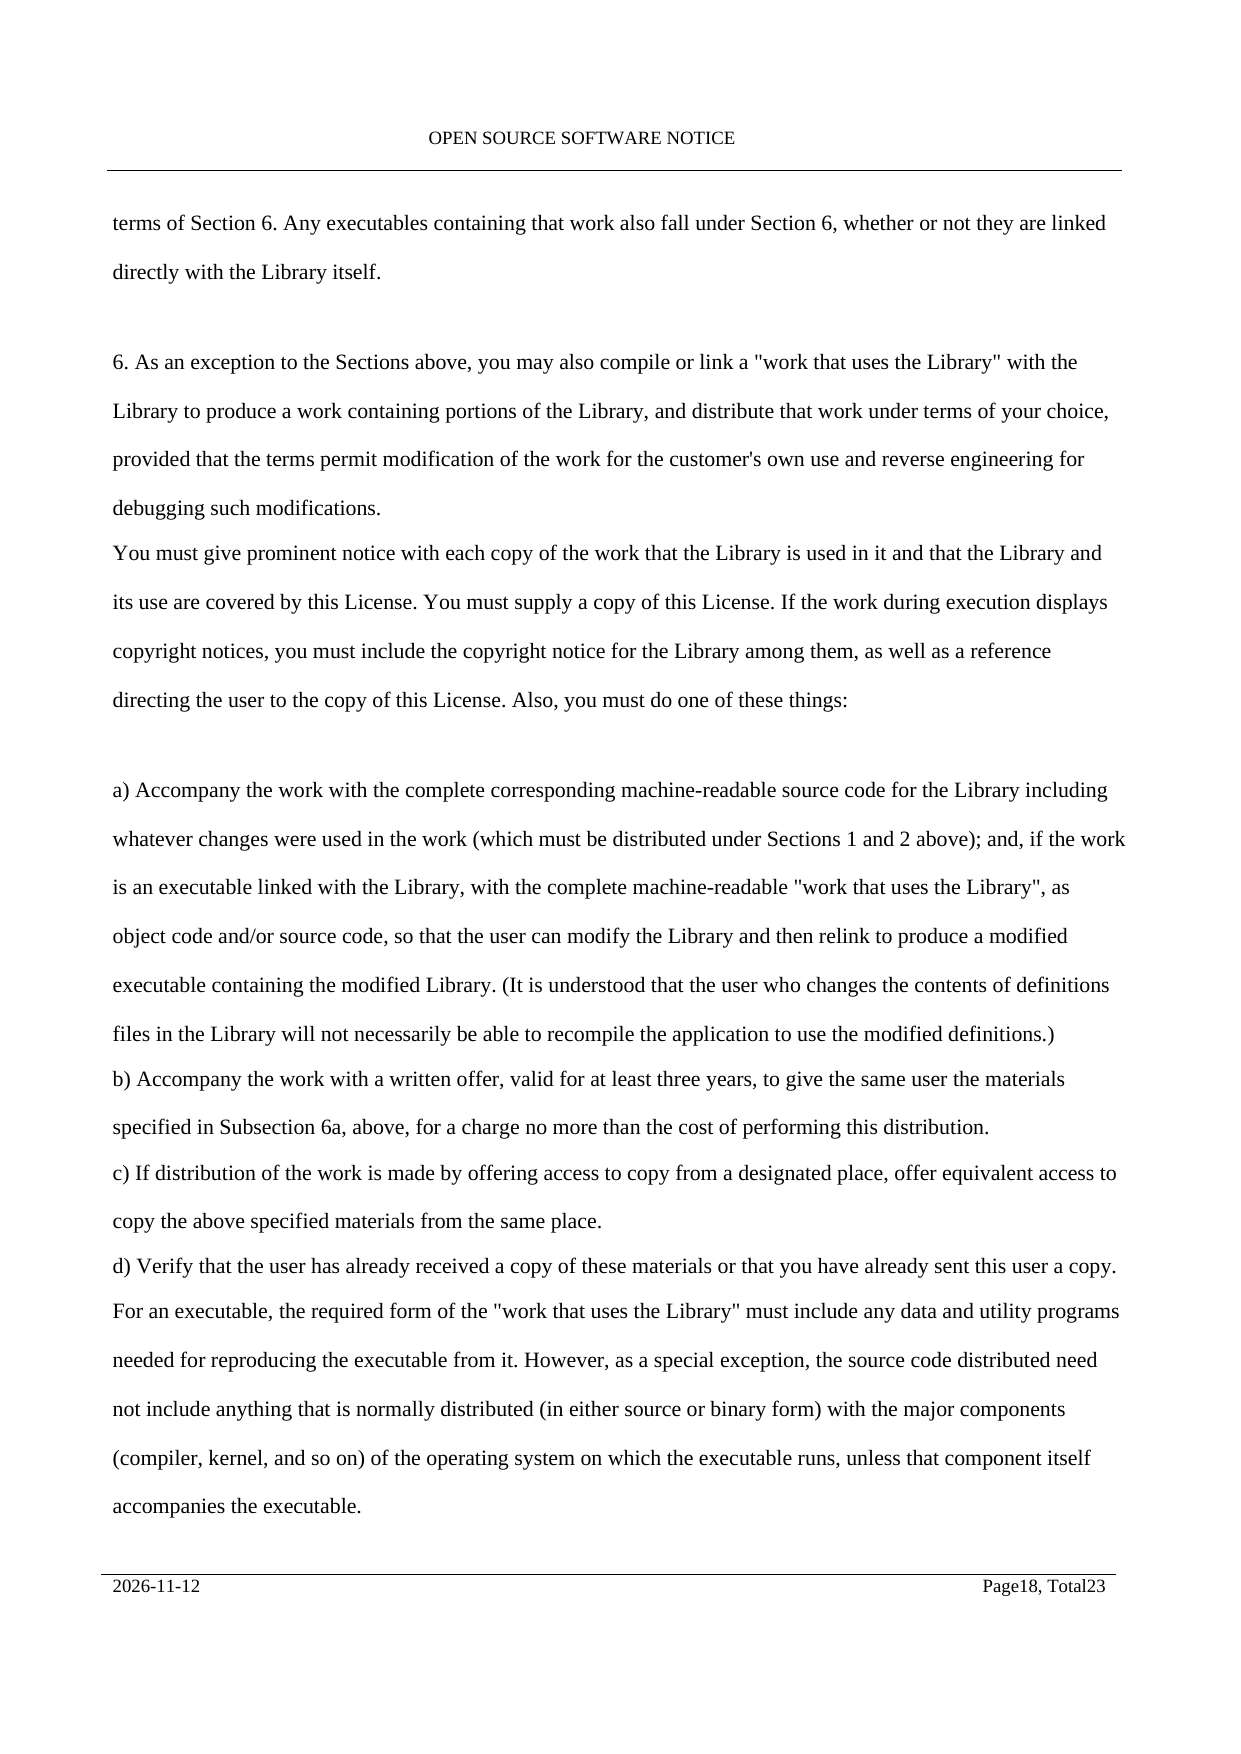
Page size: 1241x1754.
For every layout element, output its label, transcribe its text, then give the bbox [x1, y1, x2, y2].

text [112, 206, 1128, 288]
text You must give prominent notice with each copy of the work that the Library is used in it and that the Library and its use are covered by this License. You must supply a copy of this License. If the work during execution displays copyright notices, you must include the copyright notice for the Library among them, as well as a reference directing the user to the copy of this License. Also, you must do one of these things: [112, 537, 1128, 715]
text 6. As an exception to the Sections above, you may also compile or link a "work that uses the Library" with the Library to produce a work containing portions of the Library, and distribute that work under terms of your choice, provided that the terms permit modification of the work for the customer's own use and reverse engineering for debugging such modifications. [112, 345, 1128, 524]
text a) Accompany the work with the complete corresponding machine-readable source code for the Library including whatever changes were used in the work (which must be distributed under Sections 1 and 2 above); and, if the work is an executable linked with the Library, with the complete machine-readable "work that uses the Library", as object code and/or source code, so that the user can modify the Library and then relink to produce a modified executable containing the modified Library. (It is understood that the user who changes the contents of definitions files in the Library will not necessarily be able to recompile the application to use the modified definitions.) [112, 773, 1128, 1049]
text For an executable, the required form of the "work that uses the Library" must include any data and utility programs needed for reproducing the executable from it. However, as a special exception, the source code distributed need not include anything that is normally distributed (in either source or binary form) with the major components (compiler, kernel, and so on) of the operating system on which the executable runs, unless that component itself accompanies the executable. [112, 1295, 1128, 1522]
text b) Accompany the work with a written offer, valid for at least three years, to give the same user the materials specified in Subsection 6a, above, for a charge no more than the cost of performing this distribution. [112, 1062, 1128, 1143]
text d) Verify that the user has already received a copy of these materials or that you have already sent this user a copy. [112, 1250, 1128, 1282]
text c) If distribution of the work is made by offering access to copy from a designated place, offer equivalent access to copy the above specified materials from the same place. [112, 1156, 1128, 1237]
